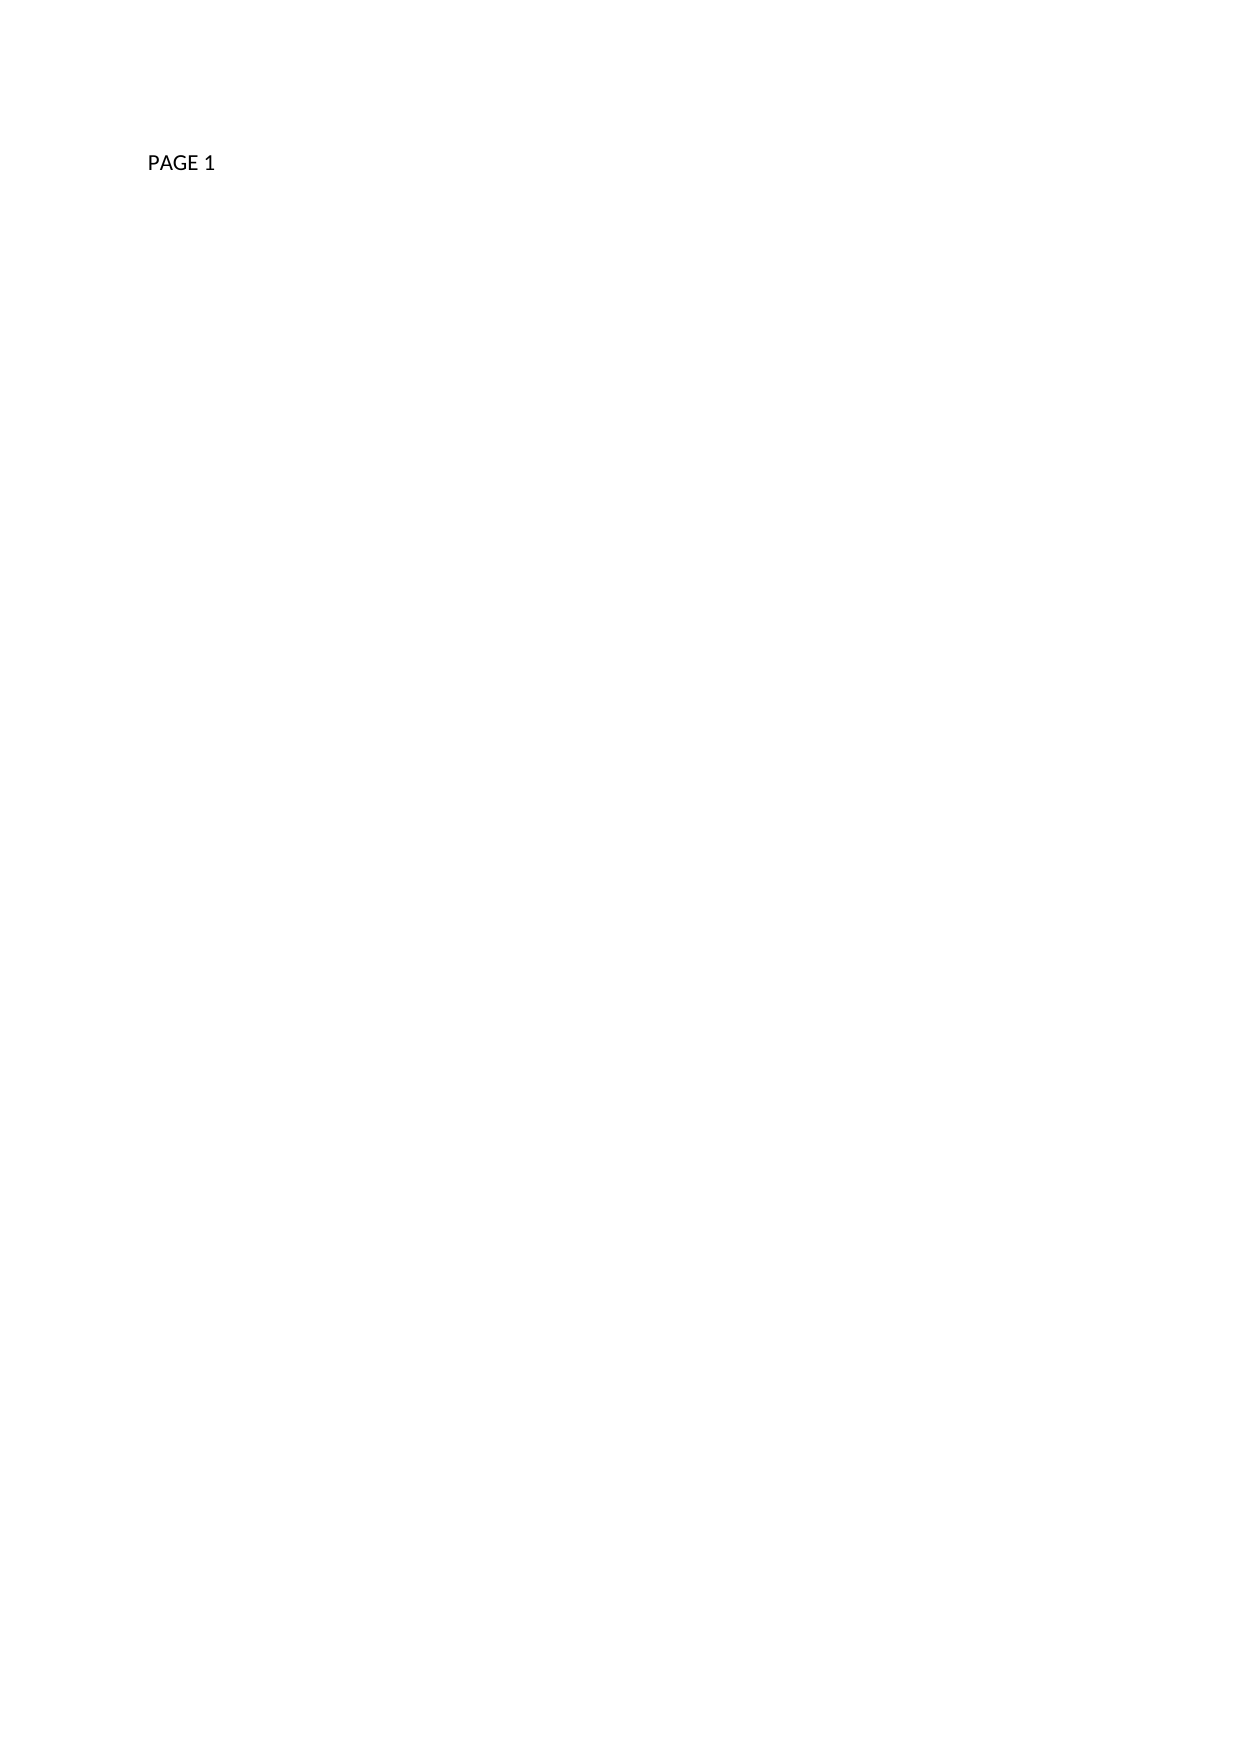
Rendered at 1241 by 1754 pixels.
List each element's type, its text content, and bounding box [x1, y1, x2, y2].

text PAGE 1 [148, 148, 1093, 176]
